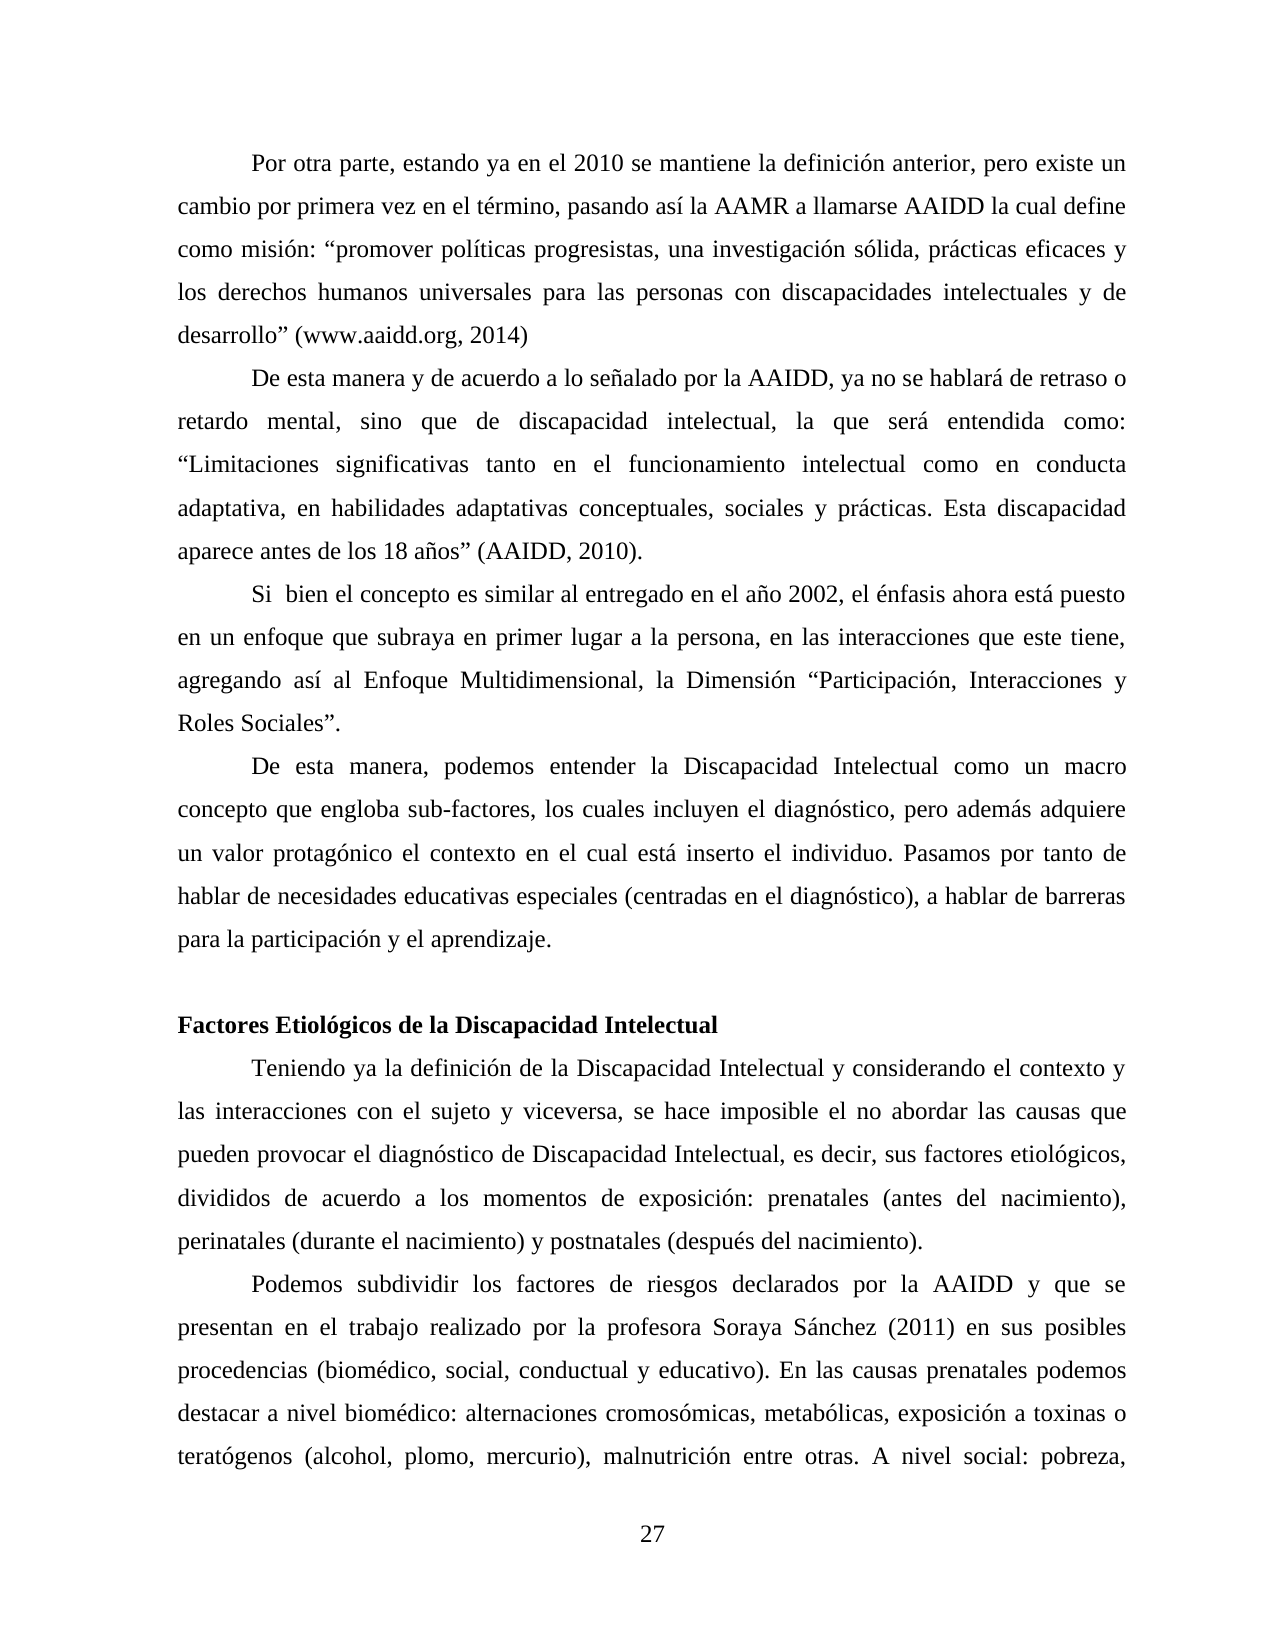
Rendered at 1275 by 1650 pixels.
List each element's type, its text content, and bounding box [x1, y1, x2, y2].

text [177, 1269, 1127, 1470]
text De esta manera y de acuerdo a lo señalado por la AAIDD, ya no se hablará de retraso o retardo mental, sino que de discapacidad intelectual, la que será entendida como: “Limitaciones significativas tanto en el funcionamiento intelectual como en conducta adaptativa, en habilidades adaptativas conceptuales, sociales y prácticas. Esta discapacidad aparece antes de los 18 años” (AAIDD, 2010). [177, 363, 1127, 564]
text Si bien el concepto es similar al entregado en el año 2002, el énfasis ahora está puesto en un enfoque que subraya en primer lugar a la persona, en las interacciones que este tiene, agregando así al Enfoque Multidimensional, la Dimensión “Participación, Interacciones y Roles Sociales”. [177, 579, 1127, 737]
text Factores Etiológicos de la Discapacidad Intelectual [177, 1010, 1127, 1039]
text Teniendo ya la definición de la Discapacidad Intelectual y considerando el contexto y las interacciones con el sujeto y viceversa, se hace imposible el no abordar las causas que pueden provocar el diagnóstico de Discapacidad Intelectual, es decir, sus factores etiológicos, divididos de acuerdo a los momentos de exposición: prenatales (antes del nacimiento), perinatales (durante el nacimiento) y postnatales (después del nacimiento). [177, 1053, 1127, 1254]
text De esta manera, podemos entender la Discapacidad Intelectual como un macro concepto que engloba sub-factores, los cuales incluyen el diagnóstico, pero además adquiere un valor protagónico el contexto en el cual está inserto el individuo. Pasamos por tanto de hablar de necesidades educativas especiales (centradas en el diagnóstico), a hablar de barreras para la participación y el aprendizaje. [177, 751, 1127, 953]
text Por otra parte, estando ya en el 2010 se mantiene la definición anterior, pero existe un cambio por primera vez en el término, pasando así la AAMR a llamarse AAIDD la cual define como misión: “promover políticas progresistas, una investigación sólida, prácticas eficaces y los derechos humanos universales para las personas con discapacidades intelectuales y de desarrollo” (www.aaidd.org, 2014) [177, 306, 1127, 349]
text Por otra parte, estando ya en el 2010 se mantiene la definición anterior, pero existe un cambio por primera vez en el término, pasando así la AAMR a llamarse AAIDD la cual define como misión: “promover políticas progresistas, una investigación sólida, prácticas eficaces y los derechos humanos universales para las personas con discapacidades intelectuales y de desarrollo” (www.aaidd.org, 2014) [177, 148, 1127, 277]
